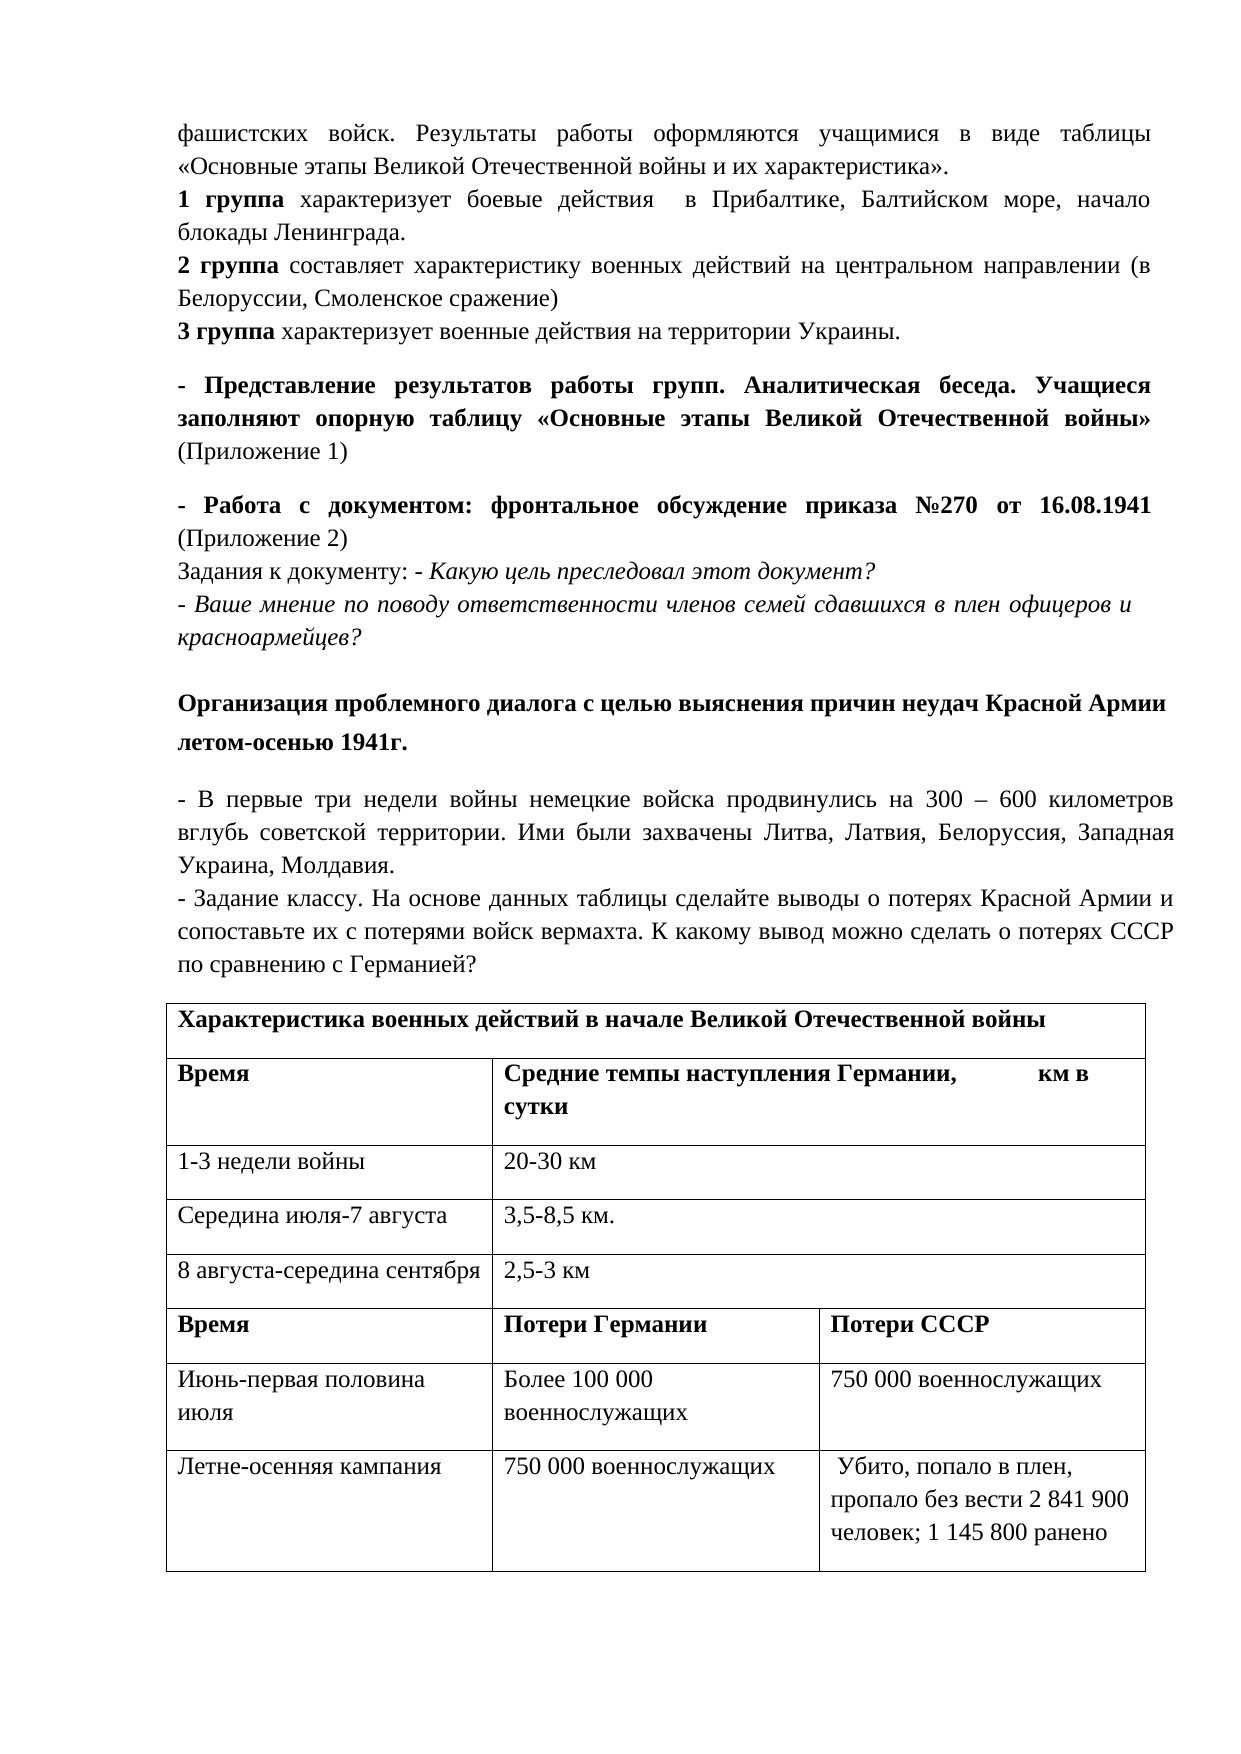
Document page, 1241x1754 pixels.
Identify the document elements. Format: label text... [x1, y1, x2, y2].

text - Ваше мнение по поводу ответственности членов семей сдавшихся в плен офицеров и красноармейцев? [177, 589, 1133, 651]
text - Представление результатов работы групп. Аналитическая беседа. Учащиеся заполняют опорную таблицу «Основные этапы Великой Отечественной войны» (Приложение 1) [177, 370, 1152, 465]
table_cell 750 000 военнослужащих [493, 1451, 819, 1571]
text 3 группа характеризует военные действия на территории Украины. [177, 316, 1152, 345]
text - Задание классу. На основе данных таблицы сделайте выводы о потерях Красной Армии и сопоставьте их с потерями войск вермахта. К какому вывод можно сделать о потерях СССР по сравнению с Германией? [177, 883, 1175, 978]
table_cell Летне-осенняя кампания [167, 1451, 492, 1571]
table_cell 1-3 недели войны [167, 1146, 492, 1199]
table_cell 3,5-8,5 км. [493, 1200, 1145, 1254]
table_cell 2,5-3 км [493, 1255, 1145, 1308]
table_header Характеристика военных действий в начале Великой Отечественной войны [167, 1004, 1145, 1057]
table_cell Время [167, 1059, 492, 1145]
table_cell Потери Германии [493, 1309, 819, 1363]
text - Работа с документом: фронтальное обсуждение приказа №270 от 16.08.1941 (Приложение 2) [177, 490, 1152, 552]
table_cell Июнь-первая половина июля [167, 1364, 492, 1450]
table_cell Более 100 000 военнослужащих [493, 1364, 819, 1450]
text Задания к документу: - Какую цель преследовал этот документ? [177, 556, 1133, 585]
table_cell Убито, попало в плен, пропало без вести 2 841 900 человек; 1 145 800 ранено [820, 1451, 1145, 1571]
text 1 группа характеризует боевые действия в Прибалтике, Балтийском море, начало блокады Ленинграда. [177, 184, 1152, 246]
table_cell 20-30 км [493, 1146, 1145, 1199]
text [177, 118, 1152, 180]
table_cell Потери СССР [820, 1309, 1145, 1363]
table_cell 8 августа-середина сентября [167, 1255, 492, 1308]
table_cell 750 000 военнослужащих [820, 1364, 1145, 1450]
table_cell Средние темпы наступления Германии, км в сутки [493, 1059, 1145, 1145]
text 2 группа составляет характеристику военных действий на центральном направлении (в Белоруссии, Смоленское сражение) [177, 250, 1152, 312]
table_cell Середина июля-7 августа [167, 1200, 492, 1254]
table_cell Время [167, 1309, 492, 1363]
text Организация проблемного диалога с целью выяснения причин неудач Красной Армии летом-осенью 1941г. [177, 688, 1175, 758]
text - В первые три недели войны немецкие войска продвинулись на 300 – вглубь советской территории. Ими были захвачены Литва, Латвия, Белоруссия, Западная Украина, Молдавия. [177, 784, 1175, 879]
